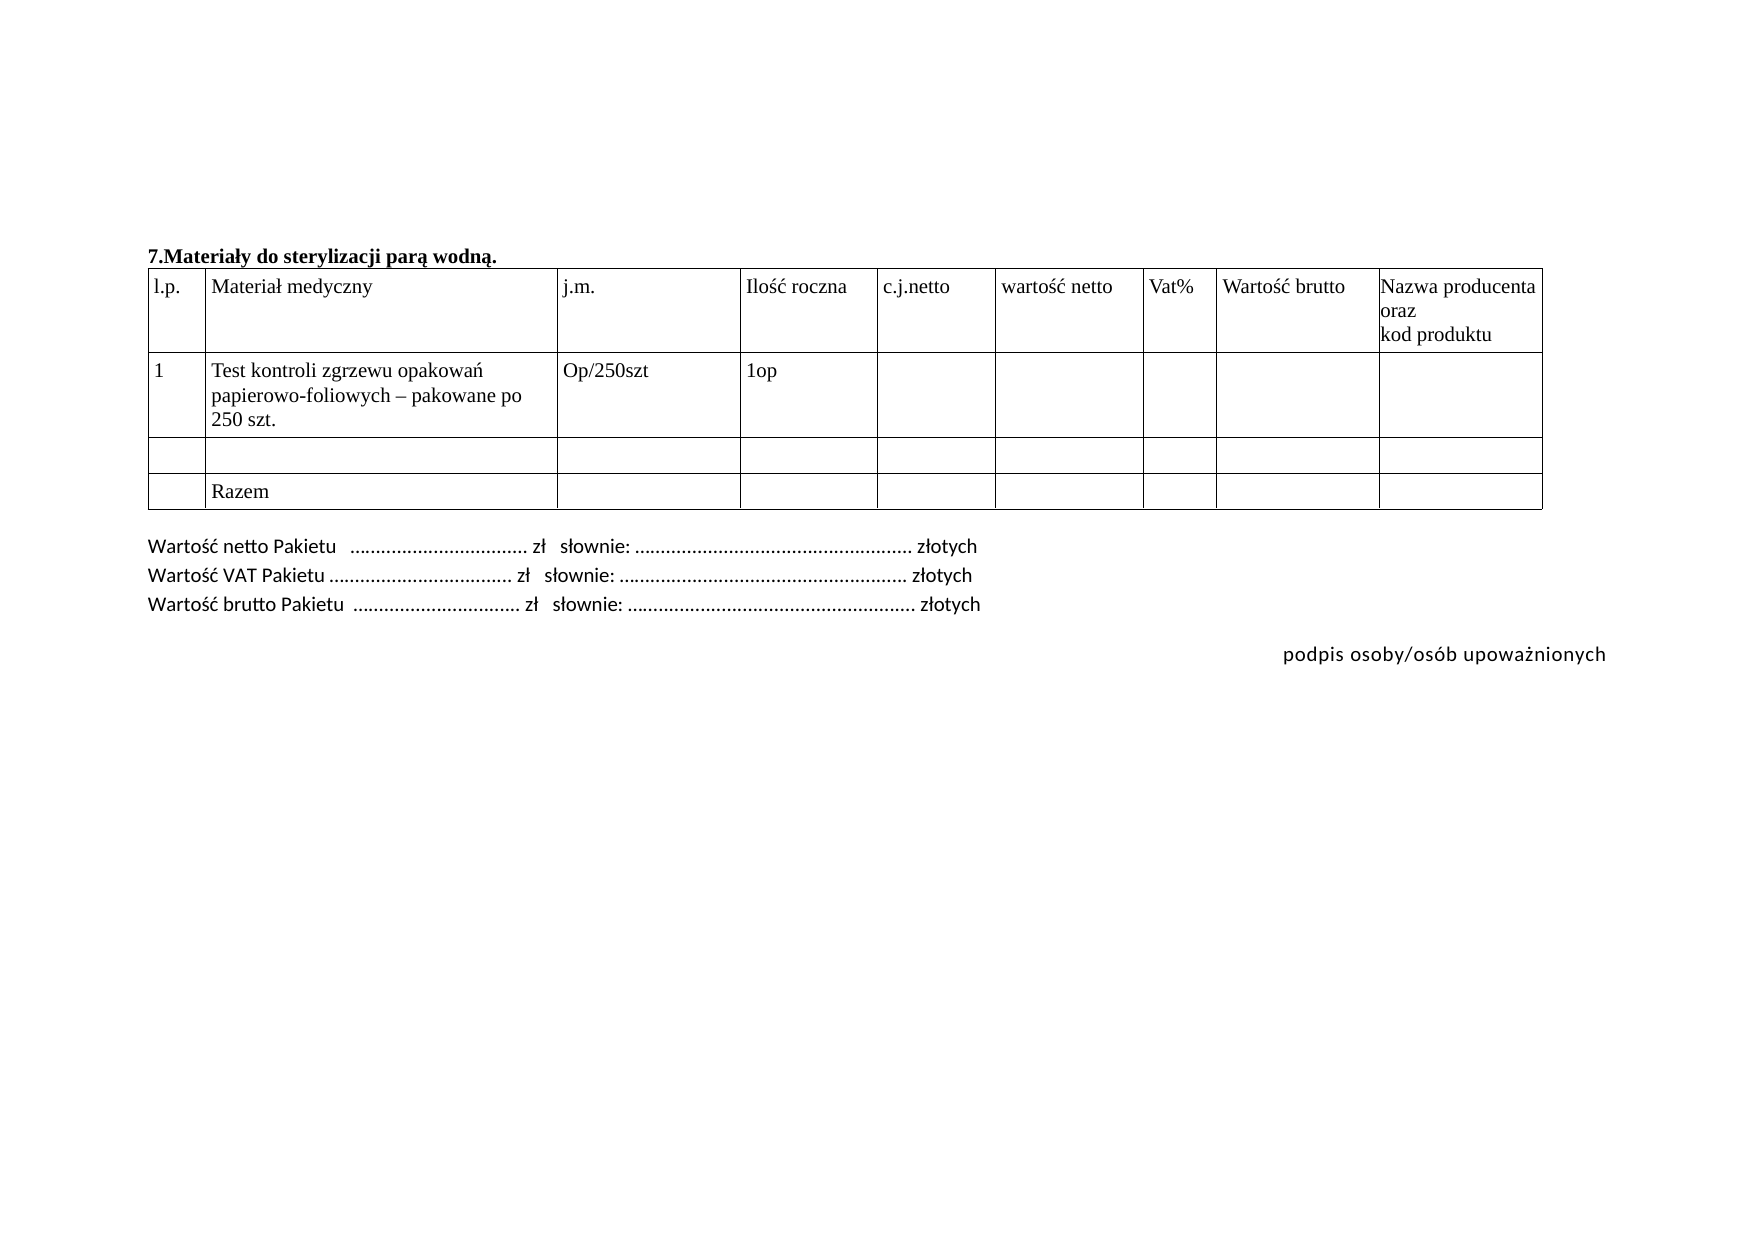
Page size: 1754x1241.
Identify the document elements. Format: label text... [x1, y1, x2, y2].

table_cell [558, 474, 740, 508]
table_cell [1380, 474, 1542, 508]
table_header l.p. [149, 269, 205, 352]
table_header j.m. [558, 269, 740, 352]
table_header c.j.netto [878, 269, 995, 352]
text podpis osoby/osób upoważnionych [148, 641, 1606, 667]
table_cell [878, 474, 995, 508]
table_cell [1144, 474, 1216, 508]
table_cell [1380, 438, 1542, 472]
table_header Ilość roczna [741, 269, 877, 352]
table_cell [1217, 353, 1379, 436]
table_header Vat% [1144, 269, 1216, 352]
table_cell [1144, 438, 1216, 472]
table_cell 1 [149, 353, 205, 436]
table_cell [741, 438, 877, 472]
text 7.Materiały do sterylizacji parą wodną. [148, 244, 1606, 268]
table_cell [149, 474, 205, 508]
table_header Nazwa producenta oraz kod produktu [1380, 269, 1542, 352]
table_cell Test kontroli zgrzewu opakowań papierowo-foliowych – pakowane po 250 szt. [206, 353, 557, 436]
text Wartość netto Pakietu …............................... zł słownie: ….................................................. złotych Wartość VAT Pakietu …................................ zł słownie: ….................................................... złotych Wartość brutto Pakietu …............................. zł słownie: ….................................................... złotych [148, 533, 1606, 617]
table_cell Razem [206, 474, 557, 508]
table_cell [996, 474, 1143, 508]
table_cell [1144, 353, 1216, 436]
table_cell [1217, 474, 1379, 508]
table_cell [996, 353, 1143, 436]
table_cell [878, 438, 995, 472]
table_cell [1380, 353, 1542, 436]
table_header Wartość brutto [1217, 269, 1379, 352]
table_cell [878, 353, 995, 436]
table_cell [996, 438, 1143, 472]
table_cell [149, 438, 205, 472]
table_cell [741, 474, 877, 508]
table_cell [558, 438, 740, 472]
table_cell [206, 438, 557, 472]
table_header wartość netto [996, 269, 1143, 352]
table_cell 1op [741, 353, 877, 436]
table_cell [1217, 438, 1379, 472]
table_cell Op/250szt [558, 353, 740, 436]
table_header Materiał medyczny [206, 269, 557, 352]
